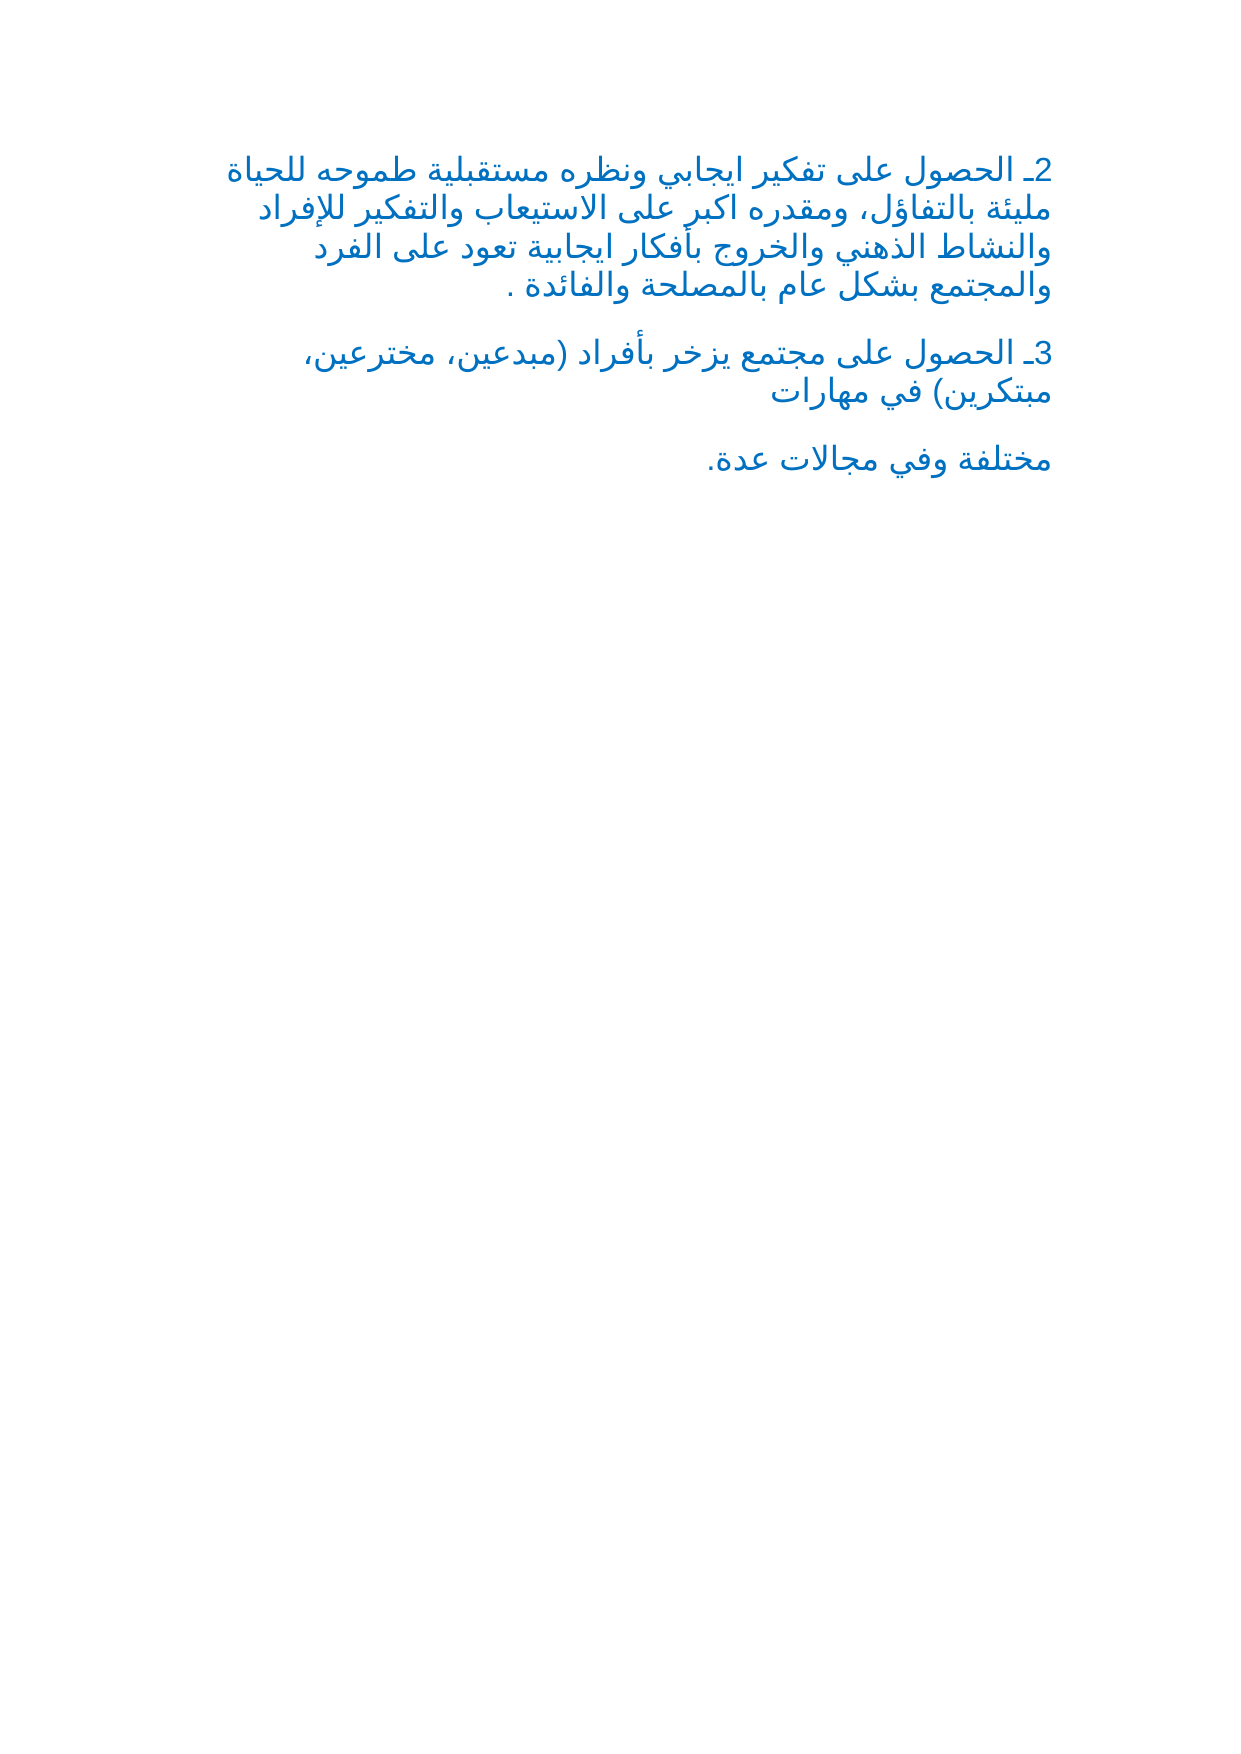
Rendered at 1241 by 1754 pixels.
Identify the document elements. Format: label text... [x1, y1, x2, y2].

text 3ـ الحصول على مجتمع يزخر بأفراد (مبدعين، مخترعين، مبتكرين) في مهارات [187, 333, 1053, 410]
text 2ـ الحصول على تفكير ايجابي ونظره مستقبلية طموحه للحياة مليئة بالتفاؤل، ومقدره اكبر على الاستيعاب والتفكير للإفراد والنشاط الذهني والخروج بأفكار ايجابية تعود على الفرد والمجتمع بشكل عام بالمصلحة والفائدة . [187, 150, 1053, 304]
text مختلفة وفي مجالات عدة. [187, 439, 1053, 477]
